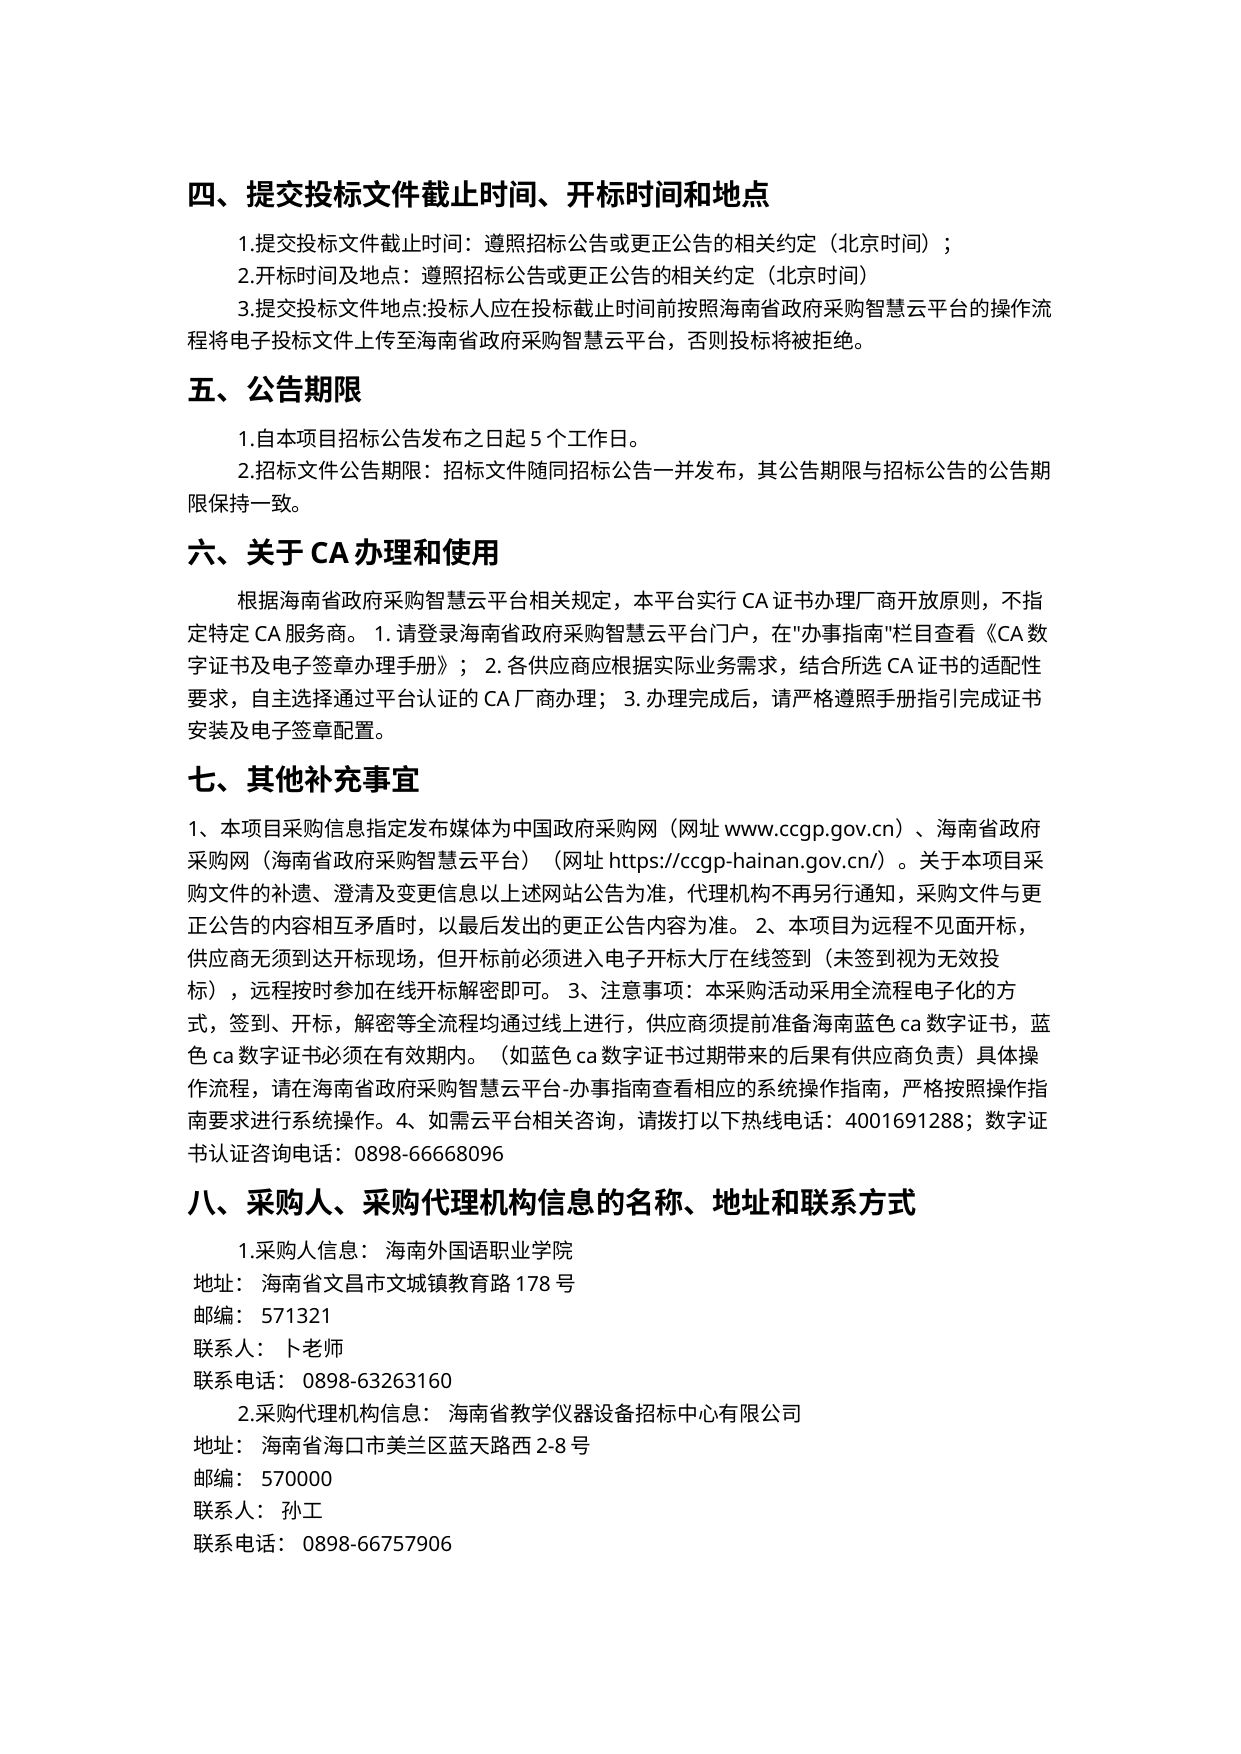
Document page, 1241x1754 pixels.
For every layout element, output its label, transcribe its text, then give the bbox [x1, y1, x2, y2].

text 2.采购代理机构信息： 海南省教学仪器设备招标中心有限公司 [187, 1397, 1053, 1429]
text 六、关于CA办理和使用 [187, 519, 1053, 584]
text 邮编： 571321 [187, 1299, 1053, 1332]
text 1.采购人信息： 海南外国语职业学院 [187, 1234, 1053, 1267]
text 五、公告期限 [187, 357, 1053, 422]
text 2.招标文件公告期限：招标文件随同招标公告一并发布，其公告期限与招标公告的公告期限保持一致。 [187, 454, 1053, 519]
text 八、采购人、采购代理机构信息的名称、地址和联系方式 [187, 1169, 1053, 1234]
text 七、其他补充事宜 [187, 747, 1053, 812]
text 地址： 海南省文昌市文城镇教育路178号 [187, 1267, 1053, 1299]
text 联系电话： 0898-66757906 [187, 1527, 1053, 1559]
text 邮编： 570000 [187, 1462, 1053, 1494]
text 联系人： 孙工 [187, 1494, 1053, 1527]
text 1.自本项目招标公告发布之日起5个工作日。 [187, 422, 1053, 454]
text 地址： 海南省海口市美兰区蓝天路西2-8号 [187, 1429, 1053, 1462]
text 3.提交投标文件地点:投标人应在投标截止时间前按照海南省政府采购智慧云平台的操作流程将电子投标文件上传至海南省政府采购智慧云平台，否则投标将被拒绝。 [187, 292, 1053, 357]
text 2.开标时间及地点：遵照招标公告或更正公告的相关约定（北京时间） [187, 259, 1053, 292]
text 联系人： 卜老师 [187, 1332, 1053, 1364]
text 联系电话： 0898-63263160 [187, 1364, 1053, 1397]
text 1.提交投标文件截止时间：遵照招标公告或更正公告的相关约定（北京时间）； [187, 227, 1053, 259]
text 1、本项目采购信息指定发布媒体为中国政府采购网（网址www.ccgp.gov.cn）、海南省政府采购网（海南省政府采购智慧云平台）（网址https://ccgp-hainan.gov.cn/）。关于本项目采购文件的补遗、澄清及变更信息以上述网站公告为准，代理机构不再另行通知，采购文件与更正公告的内容相互矛盾时，以最后发出的更正公告内容为准。 2、本项目为远程不见面开标，供应商无须到达开标现场，但开标前必须进入电子开标大厅在线签到（未签到视为无效投标），远程按时参加在线开标解密即可。 3、注意事项：本采购活动采用全流程电子化的方式，签到、开标，解密等全流程均通过线上进行，供应商须提前准备海南蓝色ca数字证书，蓝色ca数字证书必须在有效期内。（如蓝色ca数字证书过期带来的后果有供应商负责）具体操作流程，请在海南省政府采购智慧云平台-办事指南查看相应的系统操作指南，严格按照操作指南要求进行系统操作。4、如需云平台相关咨询，请拨打以下热线电话：4001691288；数字证书认证咨询电话：0898-66668096 [187, 812, 1053, 1169]
text 根据海南省政府采购智慧云平台相关规定，本平台实行CA证书办理厂商开放原则，不指定特定CA服务商。 1. 请登录海南省政府采购智慧云平台门户，在"办事指南"栏目查看《CA数字证书及电子签章办理手册》； 2. 各供应商应根据实际业务需求，结合所选CA证书的适配性要求，自主选择通过平台认证的CA厂商办理； 3. 办理完成后，请严格遵照手册指引完成证书安装及电子签章配置。 [187, 584, 1053, 747]
text 四、提交投标文件截止时间、开标时间和地点 [187, 162, 1053, 227]
